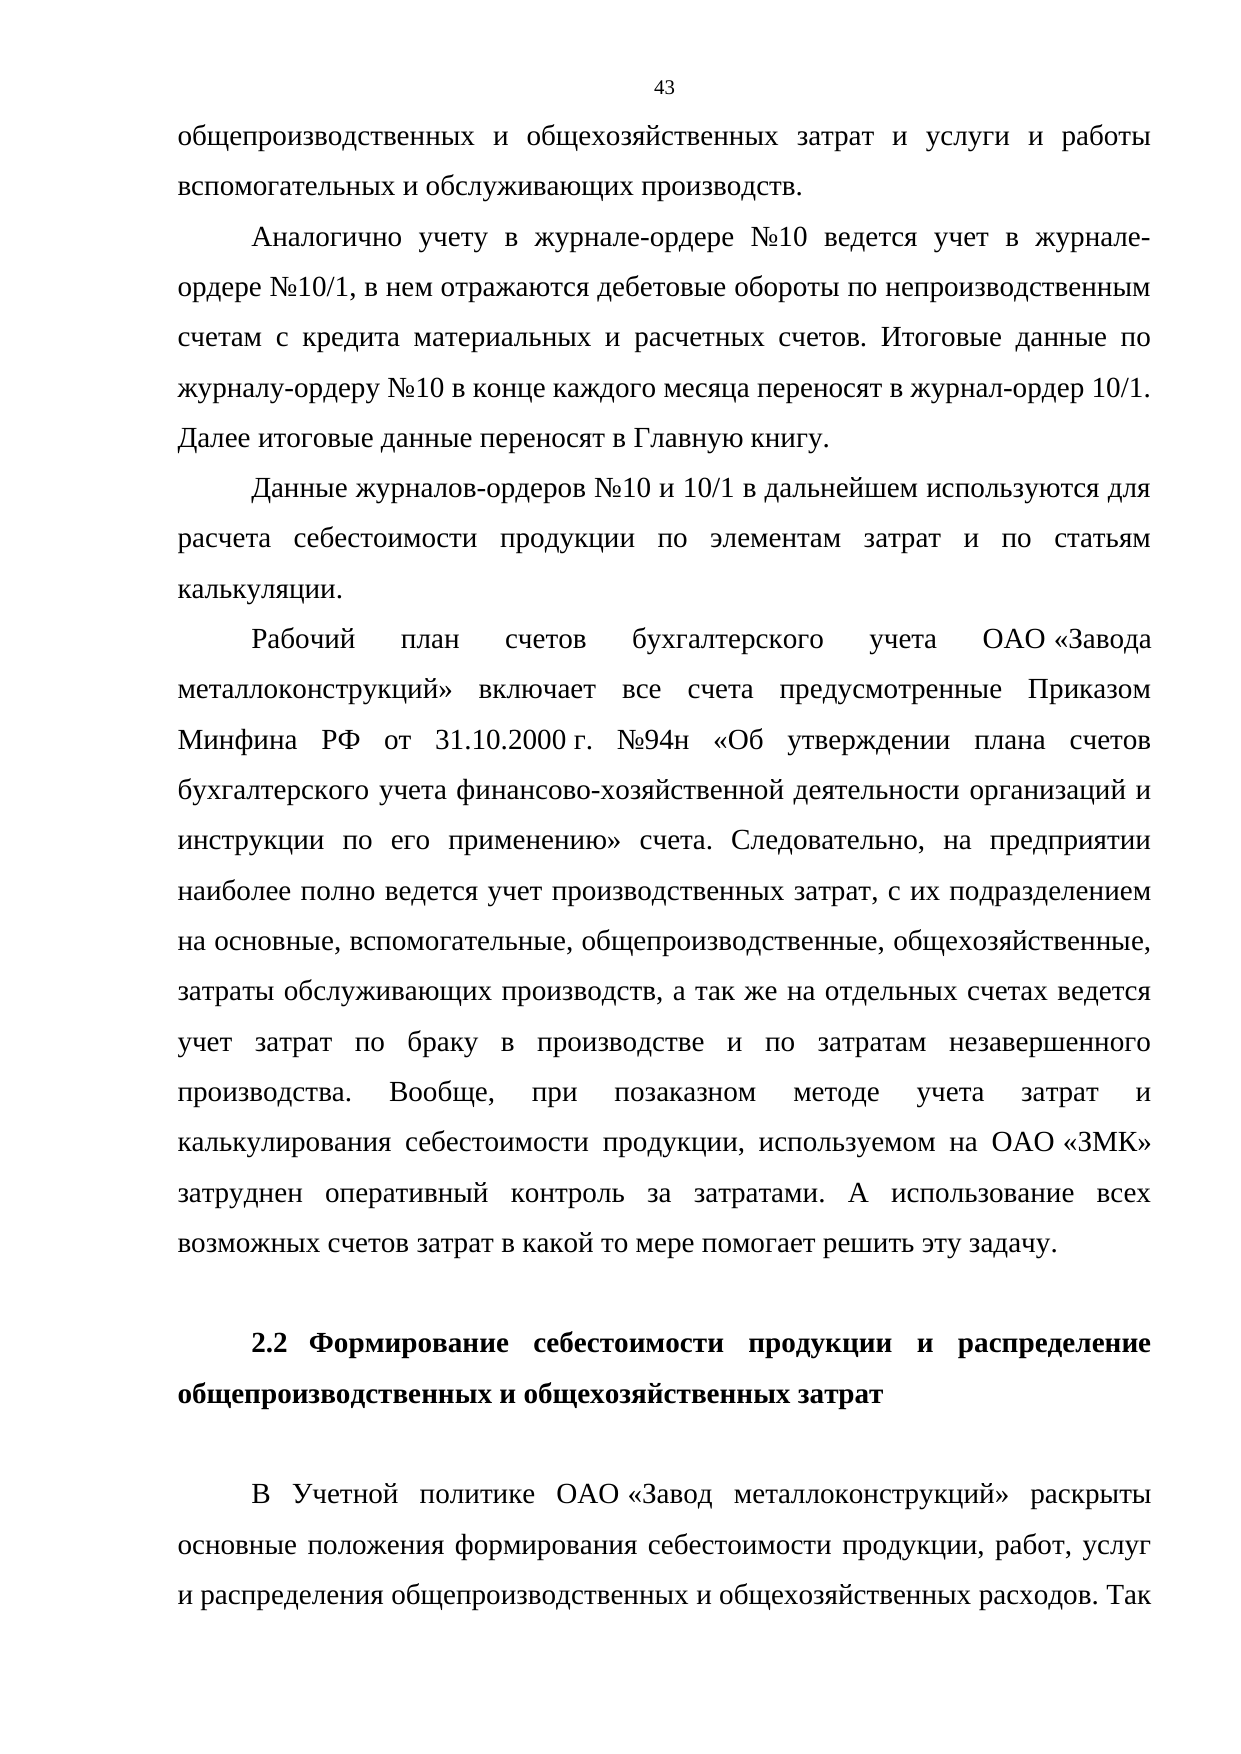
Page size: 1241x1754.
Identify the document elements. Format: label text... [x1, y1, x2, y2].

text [177, 118, 1152, 202]
list Формирование себестоимости продукции и распределение общепроизводственных и общехозяйственных затрат [177, 1326, 1152, 1409]
text Данные журналов-ордеров №10 и 10/1 в дальнейшем используются для расчета себестоимости продукции по элементам затрат и по статьям калькуляции. [177, 470, 1152, 604]
text Аналогично учету в журнале-ордере №10 ведется учет в журнале-ордере №10/1, в нем отражаются дебетовые обороты по непроизводственным счетам с кредита материальных и расчетных счетов. Итоговые данные по журналу-ордеру №10 в конце каждого месяца переносят в журнал-ордер 10/1. Далее итоговые данные переносят в Главную книгу. [177, 219, 1152, 453]
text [177, 1477, 1152, 1611]
text Рабочий план счетов бухгалтерского учета ОАО «Завода металлоконструкций» включает все счета предусмотренные Приказом Минфина РФ от 31.10.2000 г. №94н «Об утверждении плана счетов бухгалтерского учета финансово-хозяйственной деятельности организаций и инструкции по его применению» счета. Следовательно, на предприятии наиболее полно ведется учет производственных затрат, с их подразделением на основные, вспомогательные, общепроизводственные, общехозяйственные, затраты обслуживающих производств, а так же на отдельных счетах ведется учет затрат по браку в производстве и по затратам незавершенного производства. Вообще, при позаказном методе учета затрат и калькулирования себестоимости продукции, используемом на ОАО «ЗМК» затруднен оперативный контроль за затратами. А использование всех возможных счетов затрат в какой то мере помогает решить эту задачу. [177, 621, 1152, 1258]
